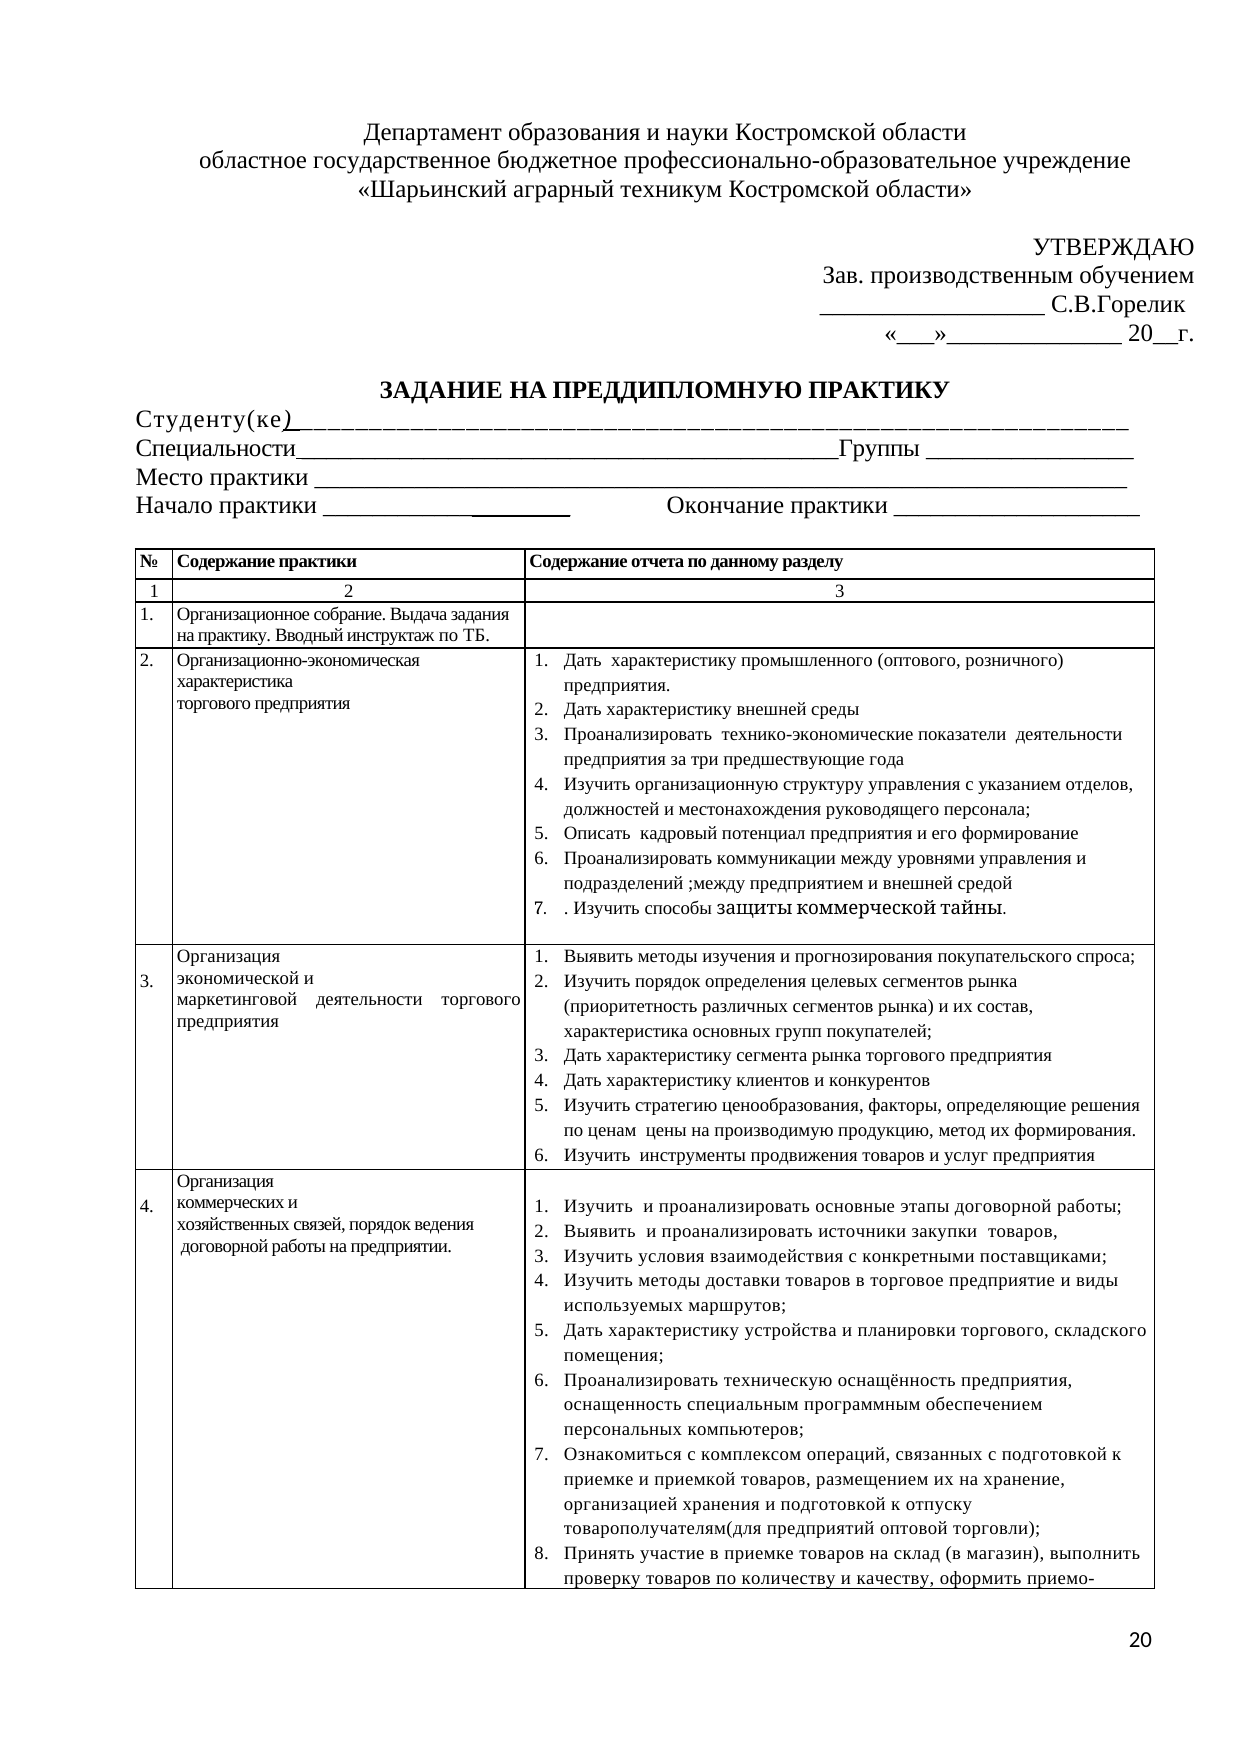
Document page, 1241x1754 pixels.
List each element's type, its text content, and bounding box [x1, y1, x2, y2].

text Студенту(ке) ____________________________________________________________ [135, 404, 1194, 433]
text Начало практики ____________ Окончание практики ____________________ [135, 490, 1194, 519]
text Место практики _________________________________________________________________ [135, 462, 1194, 490]
text Департамент образования и науки Костромской области [135, 117, 1194, 145]
text УТВЕРЖДАЮ [135, 232, 1194, 260]
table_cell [173, 1170, 524, 1588]
table_cell 2. [136, 649, 172, 943]
table_cell Организационно-экономическая характеристика торгового предприятия [173, 649, 524, 943]
table_header Содержание отчета по данному разделу [526, 550, 1154, 578]
table_cell Организационное собрание. Выдача задания на практику. Вводный инструктаж по ТБ. [173, 603, 524, 647]
table_header № [136, 550, 172, 578]
text Зав. производственным обучением [135, 260, 1194, 289]
table_cell Организация экономической и маркетинговой деятельности торгового предприятия [173, 945, 524, 1169]
table_cell 4. [136, 1170, 172, 1588]
text Специальности ____________________________________________Группы _________________ [135, 433, 1194, 462]
text областное государственное бюджетное профессионально-образовательное учреждение «Шарьинский аграрный техникум Костромской области» [135, 145, 1194, 203]
table_header Содержание практики [173, 550, 524, 578]
text ЗАДАНИЕ НА ПРЕДДИПЛОМНУЮ ПРАКТИКУ [135, 375, 1194, 404]
text «___»______________ 20__г. [135, 318, 1194, 347]
table_cell 1. Выявить методы изучения и прогнозирования покупательского спроса; 2. Изучить порядок определения целевых сегментов рынка (приоритетность различных сегментов рынка) и их состав, характеристика основных групп покупателей; 3. Дать характеристику сегмента рынка торгового предприятия 4. Дать характеристику клиентов и конкурентов 5. Изучить стратегию ценообразования, факторы, определяющие решения по ценам цены на производимую продукцию, метод их формирования. 6. Изучить инструменты продвижения товаров и услуг предприятия [526, 945, 1154, 1169]
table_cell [526, 1170, 1154, 1588]
table_cell 1. [136, 603, 172, 647]
table_cell [526, 603, 1154, 647]
table_cell 3. [136, 945, 172, 1169]
table_cell Дать характеристику промышленного (оптового, розничного) предприятия. Дать характеристику внешней среды Проанализировать технико-экономические показатели деятельности предприятия за три предшествующие года Изучить организационную структуру управления с указанием отделов, должностей и местонахождения руководящего персонала; Описать кадровый потенциал предприятия и его формирование Проанализировать коммуникации между уровнями управления и подразделений ;между предприятием и внешней средой . Изучить способы защиты коммерческой тайны. [526, 649, 1154, 943]
text __________________ С.В.Горелик [135, 289, 1194, 318]
